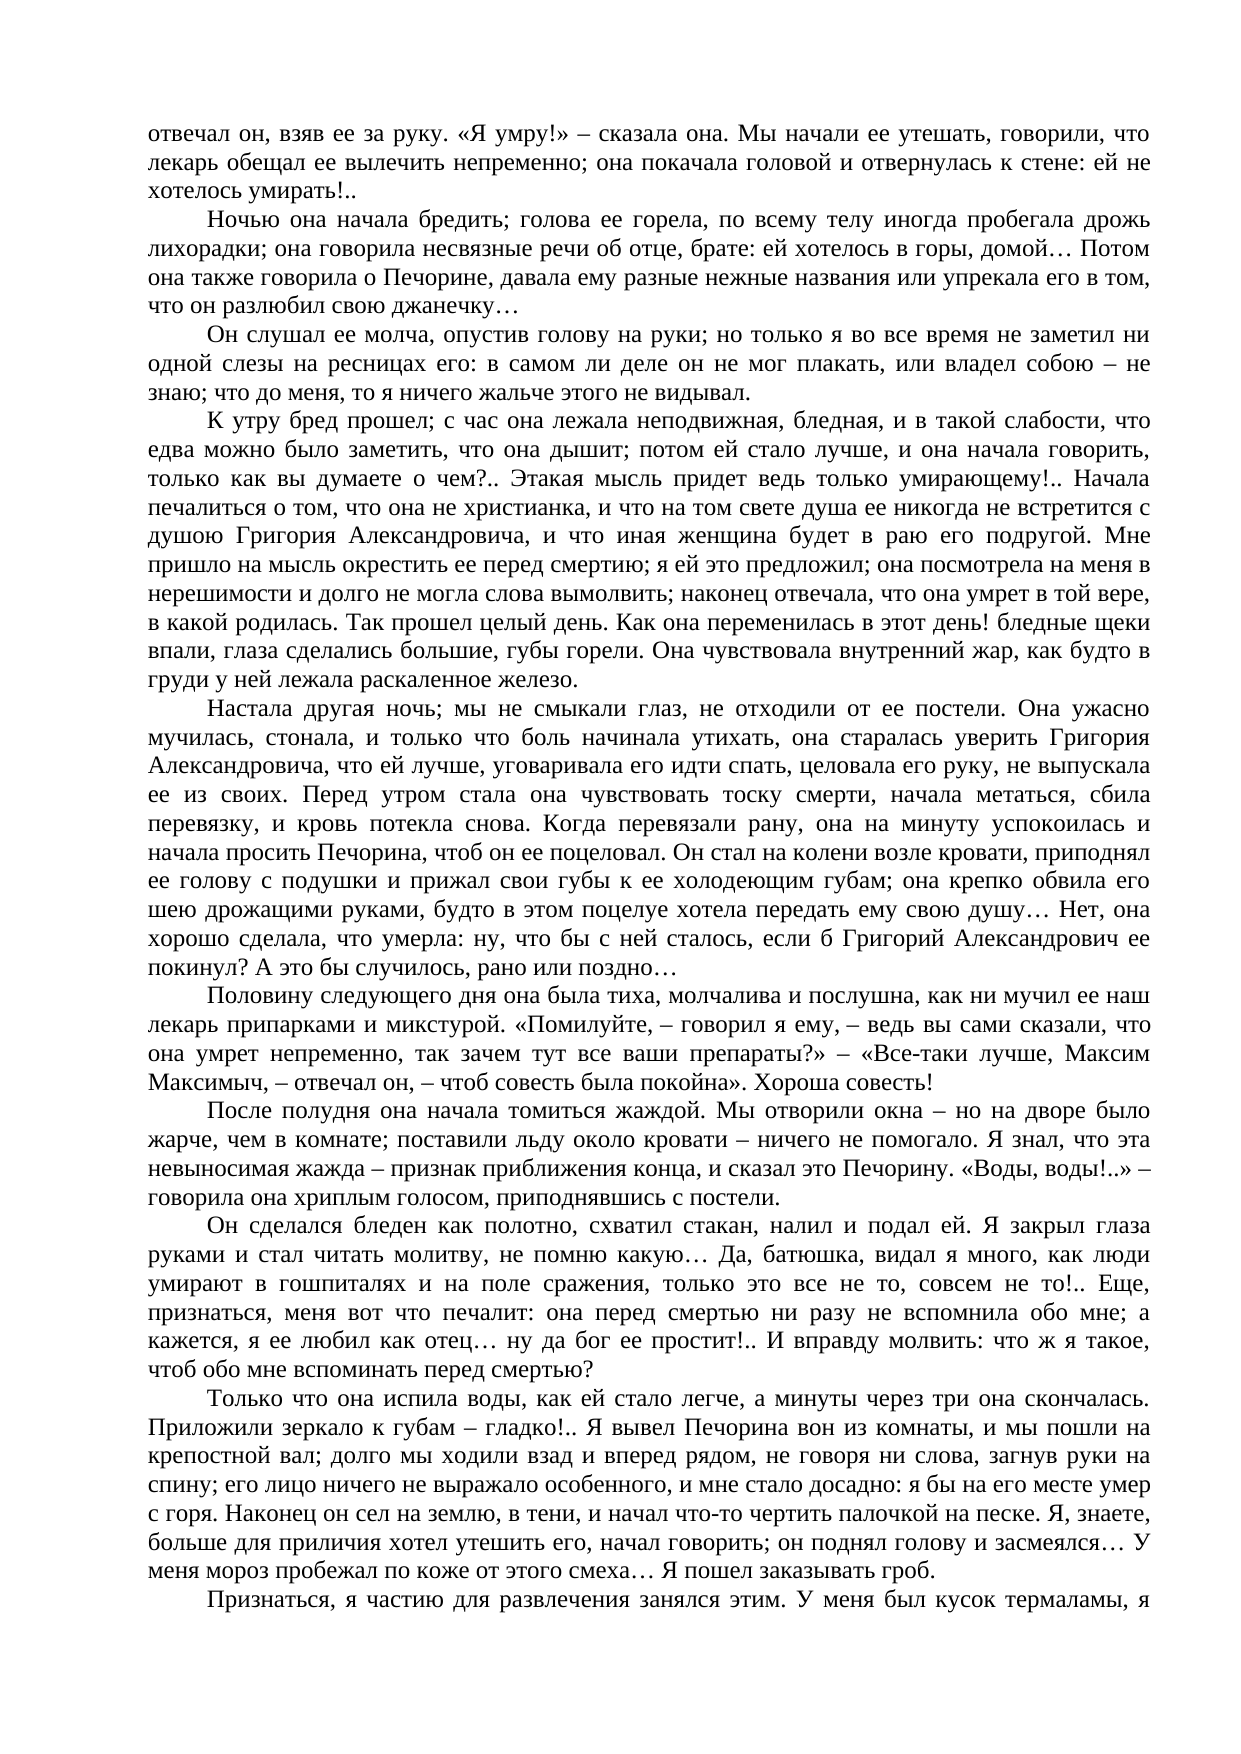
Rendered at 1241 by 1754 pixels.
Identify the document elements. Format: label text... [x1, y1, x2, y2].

text После полудня она начала томиться жаждой. Мы отворили окна – но на дворе было жарче, чем в комнате; поставили льду около кровати – ничего не помогало. Я знал, что эта невыносимая жажда – признак приближения конца, и сказал это Печорину. «Воды, воды!..» – говорила она хриплым голосом, приподнявшись с постели. [148, 1096, 1152, 1211]
text К утру бред прошел; с час она лежала неподвижная, бледная, и в такой слабости, что едва можно было заметить, что она дышит; потом ей стало лучше, и она начала говорить, только как вы думаете о чем?.. Этакая мысль придет ведь только умирающему!.. Начала печалиться о том, что она не христианка, и что на том свете душа ее никогда не встретится с душою Григория Александровича, и что иная женщина будет в раю его подругой. Мне пришло на мысль окрестить ее перед смертию; я ей это предложил; она посмотрела на меня в нерешимости и долго не могла слова вымолвить; наконец отвечала, что она умрет в той вере, в какой родилась. Так прошел целый день. Как она переменилась в этот день! бледные щеки впали, глаза сделались большие, губы горели. Она чувствовала внутренний жар, как будто в груди у ней лежала раскаленное железо. [148, 406, 1152, 693]
text Он слушал ее молча, опустив голову на руки; но только я во все время не заметил ни одной слезы на ресницах его: в самом ли деле он не мог плакать, или владел собою – не знаю; что до меня, то я ничего жальче этого не видывал. [148, 319, 1152, 406]
text Ночью она начала бредить; голова ее горела, по всему телу иногда пробегала дрожь лихорадки; она говорила несвязные речи об отце, брате: ей хотелось в горы, домой… Потом она также говорила о Печорине, давала ему разные нежные названия или упрекала его в том, что он разлюбил свою джанечку… [148, 204, 1152, 319]
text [148, 118, 1152, 204]
text Настала другая ночь; мы не смыкали глаз, не отходили от ее постели. Она ужасно мучилась, стонала, и только что боль начинала утихать, она старалась уверить Григория Александровича, что ей лучше, уговаривала его идти спать, целовала его руку, не выпускала ее из своих. Перед утром стала она чувствовать тоску смерти, начала метаться, сбила перевязку, и кровь потекла снова. Когда перевязали рану, она на минуту успокоилась и начала просить Печорина, чтоб он ее поцеловал. Он стал на колени возле кровати, приподнял ее голову с подушки и прижал свои губы к ее холодеющим губам; она крепко обвила его шею дрожащими руками, будто в этом поцелуе хотела передать ему свою душу… Нет, она хорошо сделала, что умерла: ну, что бы с ней сталось, если б Григорий Александрович ее покинул? А это бы случилось, рано или поздно… [148, 693, 1152, 981]
text Только что она испила воды, как ей стало легче, а минуты через три она скончалась. Приложили зеркало к губам – гладко!.. Я вывел Печорина вон из комнаты, и мы пошли на крепостной вал; долго мы ходили взад и вперед рядом, не говоря ни слова, загнув руки на спину; его лицо ничего не выражало особенного, и мне стало досадно: я бы на его месте умер с горя. Наконец он сел на землю, в тени, и начал что-то чертить палочкой на песке. Я, знаете, больше для приличия хотел утешить его, начал говорить; он поднял голову и засмеялся… У меня мороз пробежал по коже от этого смеха… Я пошел заказывать гроб. [148, 1383, 1152, 1584]
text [148, 1584, 1152, 1613]
text Он сделался бледен как полотно, схватил стакан, налил и подал ей. Я закрыл глаза руками и стал читать молитву, не помню какую… Да, батюшка, видал я много, как люди умирают в гошпиталях и на поле сражения, только это все не то, совсем не то!.. Еще, признаться, меня вот что печалит: она перед смертью ни разу не вспомнила обо мне; а кажется, я ее любил как отец… ну да бог ее простит!.. И вправду молвить: что ж я такое, чтоб обо мне вспоминать перед смертью? [148, 1211, 1152, 1383]
text Половину следующего дня она была тиха, молчалива и послушна, как ни мучил ее наш лекарь припарками и микстурой. «Помилуйте, – говорил я ему, – ведь вы сами сказали, что она умрет непременно, так зачем тут все ваши препараты?» – «Все-таки лучше, Максим Максимыч, – отвечал он, – чтоб совесть была покойна». Хороша совесть! [148, 981, 1152, 1096]
